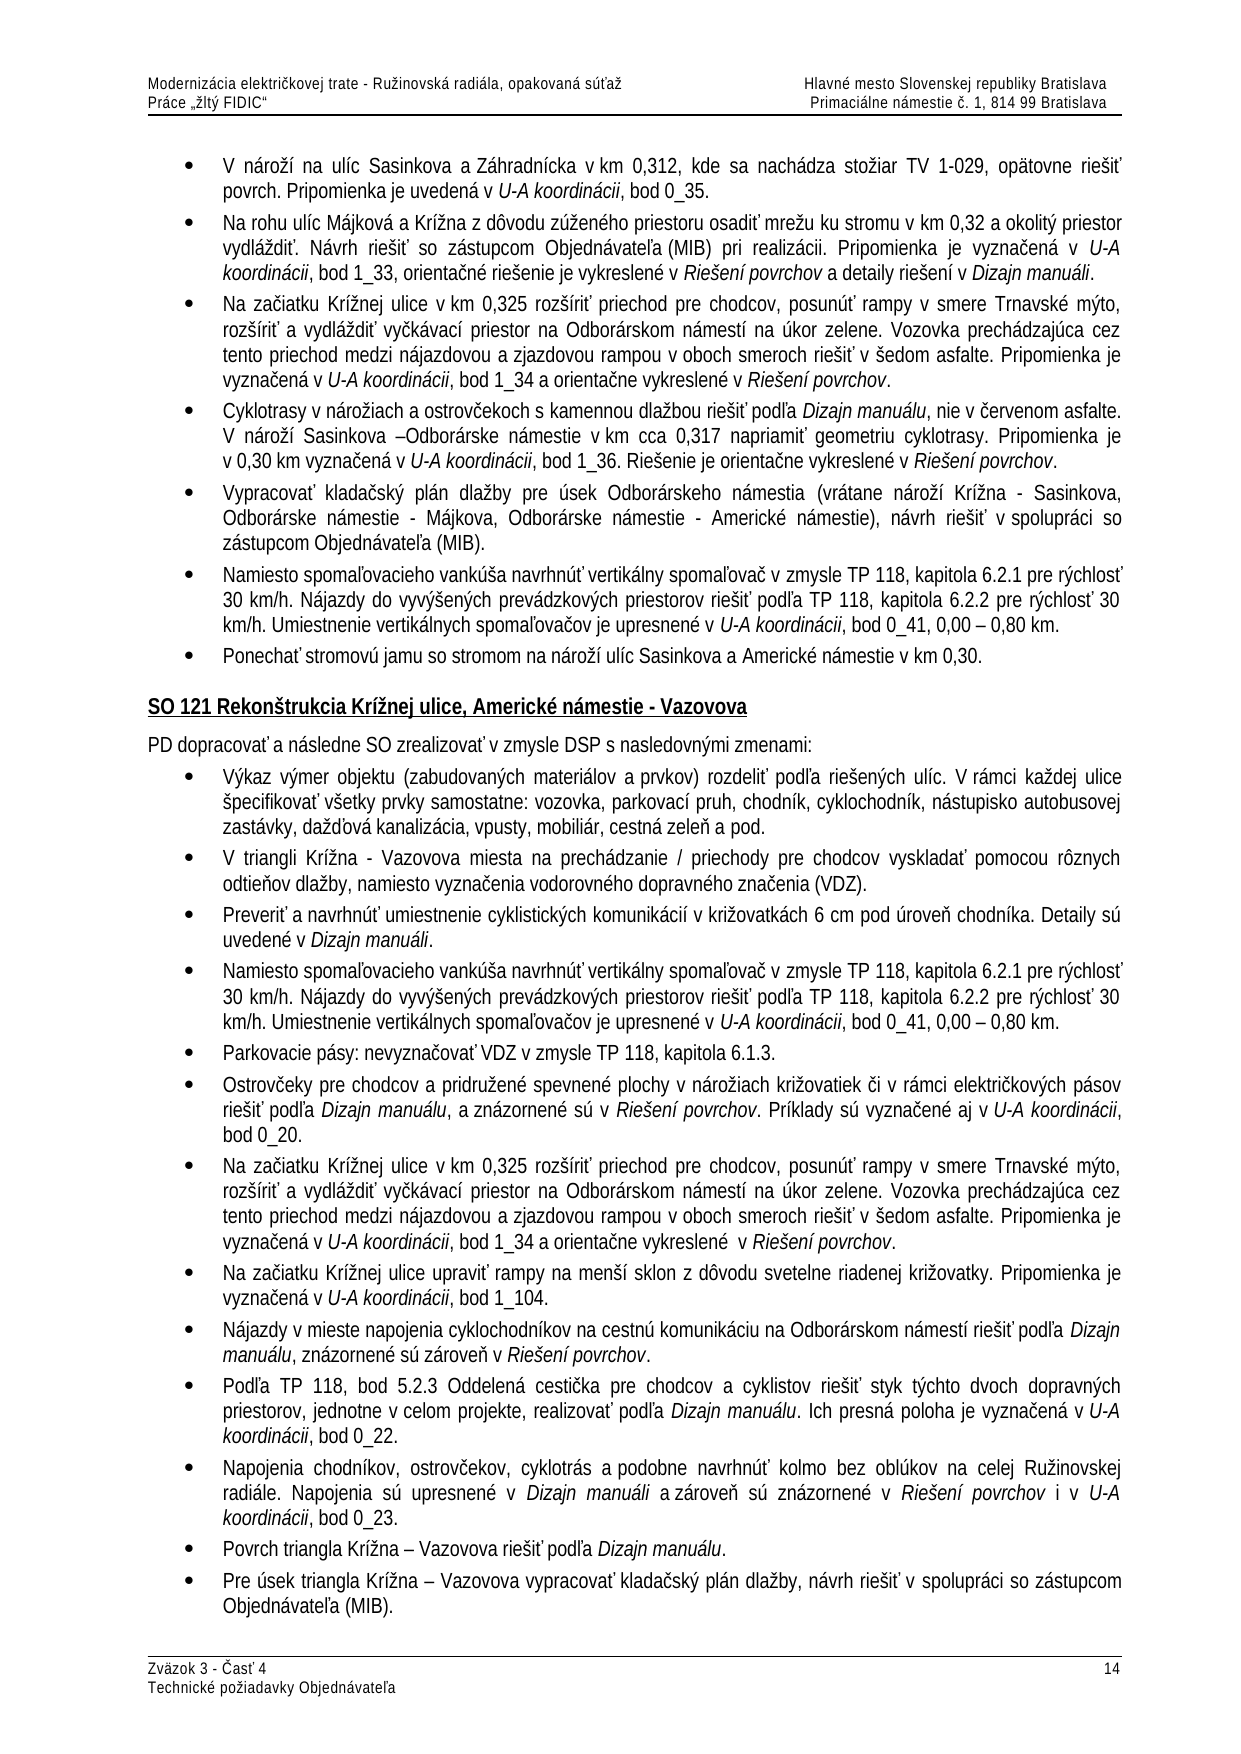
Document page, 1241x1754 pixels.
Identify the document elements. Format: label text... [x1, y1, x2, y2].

text Výkaz výmer objektu (zabudovaných materiálov a prvkov) rozdeliť podľa riešených ulíc. V rámci každej ulice špecifikovať všetky prvky samostatne: vozovka, parkovací pruh, chodník, cyklochodník, nástupisko autobusovej zastávky, dažďová kanalizácia, vpusty, mobiliár, cestná zeleň a pod. [185, 763, 1122, 839]
list Cyklotrasy v nárožiach a ostrovčekoch s kamennou dlažbou riešiť podľa Dizajn manuálu, nie v červenom asfalte. V nároží Sasinkova –Odborárske námestie v km cca 0,317 napriamiť geometriu cyklotrasy. Pripomienka je v 0,30 km vyznačená v U-A koordinácii, bod 1_36. Riešenie je orientačne vykreslené v Riešení povrchov. [185, 398, 1122, 473]
text Ostrovčeky pre chodcov a pridružené spevnené plochy v nárožiach križovatiek či v rámci električkových pásov riešiť podľa Dizajn manuálu, a znázornené sú v Riešení povrchov. Príklady sú vyznačené aj v U-A koordinácii, bod 0_20. [185, 1071, 1122, 1147]
text V triangli Krížna - Vazovova miesta na prechádzanie / priechody pre chodcov vyskladať pomocou rôznych odtieňov dlažby, namiesto vyznačenia vodorovného dopravného značenia (VDZ). [185, 845, 1122, 896]
text Na začiatku Krížnej ulice upraviť rampy na menší sklon z dôvodu svetelne riadenej križovatky. Pripomienka je vyznačená v U-A koordinácii, bod 1_104. [185, 1260, 1122, 1310]
text Pre úsek triangla Krížna – Vazovova vypracovať kladačský plán dlažby, návrh riešiť v spolupráci so zástupcom Objednávateľa (MIB). [185, 1568, 1122, 1618]
text Podľa TP 118, bod 5.2.3 Oddelená cestička pre chodcov a cyklistov riešiť styk týchto dvoch dopravných priestorov, jednotne v celom projekte, realizovať podľa Dizajn manuálu. Ich presná poloha je vyznačená v U-A koordinácii, bod 0_22. [185, 1373, 1122, 1448]
text Nájazdy v mieste napojenia cyklochodníkov na cestnú komunikáciu na Odborárskom námestí riešiť podľa Dizajn manuálu, znázornené sú zároveň v Riešení povrchov. [185, 1316, 1122, 1367]
text Napojenia chodníkov, ostrovčekov, cyklotrás a podobne navrhnúť kolmo bez oblúkov na celej Ružinovskej radiále. Napojenia sú upresnené v Dizajn manuáli a zároveň sú znázornené v Riešení povrchov i v U-A koordinácii, bod 0_23. [185, 1455, 1122, 1530]
text PD dopracovať a následne SO zrealizovať v zmysle DSP s nasledovnými zmenami: [148, 732, 1122, 757]
subtitle SO 121 Rekonštrukcia Krížnej ulice, Americké námestie - Vazovova [148, 693, 1122, 720]
text Parkovacie pásy: nevyznačovať VDZ v zmysle TP 118, kapitola 6.1.3. [185, 1040, 1122, 1065]
list Na začiatku Krížnej ulice v km 0,325 rozšíriť priechod pre chodcov, posunúť rampy v smere Trnavské mýto, rozšíriť a vydláždiť vyčkávací priestor na Odborárskom námestí na úkor zelene. Vozovka prechádzajúca cez tento priechod medzi nájazdovou a zjazdovou rampou v oboch smeroch riešiť v šedom asfalte. Pripomienka je vyznačená v U-A koordinácii, bod 1_34 a orientačne vykreslené v Riešení povrchov. [185, 291, 1122, 392]
text Na začiatku Krížnej ulice v km 0,325 rozšíriť priechod pre chodcov, posunúť rampy v smere Trnavské mýto, rozšíriť a vydláždiť vyčkávací priestor na Odborárskom námestí na úkor zelene. Vozovka prechádzajúca cez tento priechod medzi nájazdovou a zjazdovou rampou v oboch smeroch riešiť v šedom asfalte. Pripomienka je vyznačená v U-A koordinácii, bod 1_34 a orientačne vykreslené v Riešení povrchov. [185, 1153, 1122, 1254]
list Ponechať stromovú jamu so stromom na nároží ulíc Sasinkova a Americké námestie v km 0,30. [185, 643, 1122, 668]
text Namiesto spomaľovacieho vankúša navrhnúť vertikálny spomaľovač v zmysle TP 118, kapitola 6.2.1 pre rýchlosť 30 km/h. Nájazdy do vyvýšených prevádzkových priestorov riešiť podľa TP 118, kapitola 6.2.2 pre rýchlosť 30 km/h. Umiestnenie vertikálnych spomaľovačov je upresnené v U-A koordinácii, bod 0_41, 0,00 – 0,80 km. [185, 958, 1122, 1034]
text Povrch triangla Krížna – Vazovova riešiť podľa Dizajn manuálu. [185, 1536, 1122, 1562]
text Preveriť a navrhnúť umiestnenie cyklistických komunikácií v križovatkách 6 cm pod úroveň chodníka. Detaily sú uvedené v Dizajn manuáli. [185, 902, 1122, 952]
text V nároží na ulíc Sasinkova a Záhradnícka v km 0,312, kde sa nachádza stožiar TV 1-029, opätovne riešiť povrch. Pripomienka je uvedená v U-A koordinácii, bod 0_35. [185, 153, 1122, 203]
list Vypracovať kladačský plán dlažby pre úsek Odborárskeho námestia (vrátane nároží Krížna - Sasinkova, Odborárske námestie - Májkova, Odborárske námestie - Americké námestie), návrh riešiť v spolupráci so zástupcom Objednávateľa (MIB). [185, 480, 1122, 555]
list Namiesto spomaľovacieho vankúša navrhnúť vertikálny spomaľovač v zmysle TP 118, kapitola 6.2.1 pre rýchlosť 30 km/h. Nájazdy do vyvýšených prevádzkových priestorov riešiť podľa TP 118, kapitola 6.2.2 pre rýchlosť 30 km/h. Umiestnenie vertikálnych spomaľovačov je upresnené v U-A koordinácii, bod 0_41, 0,00 – 0,80 km. [185, 561, 1122, 637]
list Na rohu ulíc Májková a Krížna z dôvodu zúženého priestoru osadiť mrežu ku stromu v km 0,32 a okolitý priestor vydláždiť. Návrh riešiť so zástupcom Objednávateľa (MIB) pri realizácii. Pripomienka je vyznačená v U-A koordinácii, bod 1_33, orientačné riešenie je vykreslené v Riešení povrchov a detaily riešení v Dizajn manuáli. [185, 210, 1122, 285]
